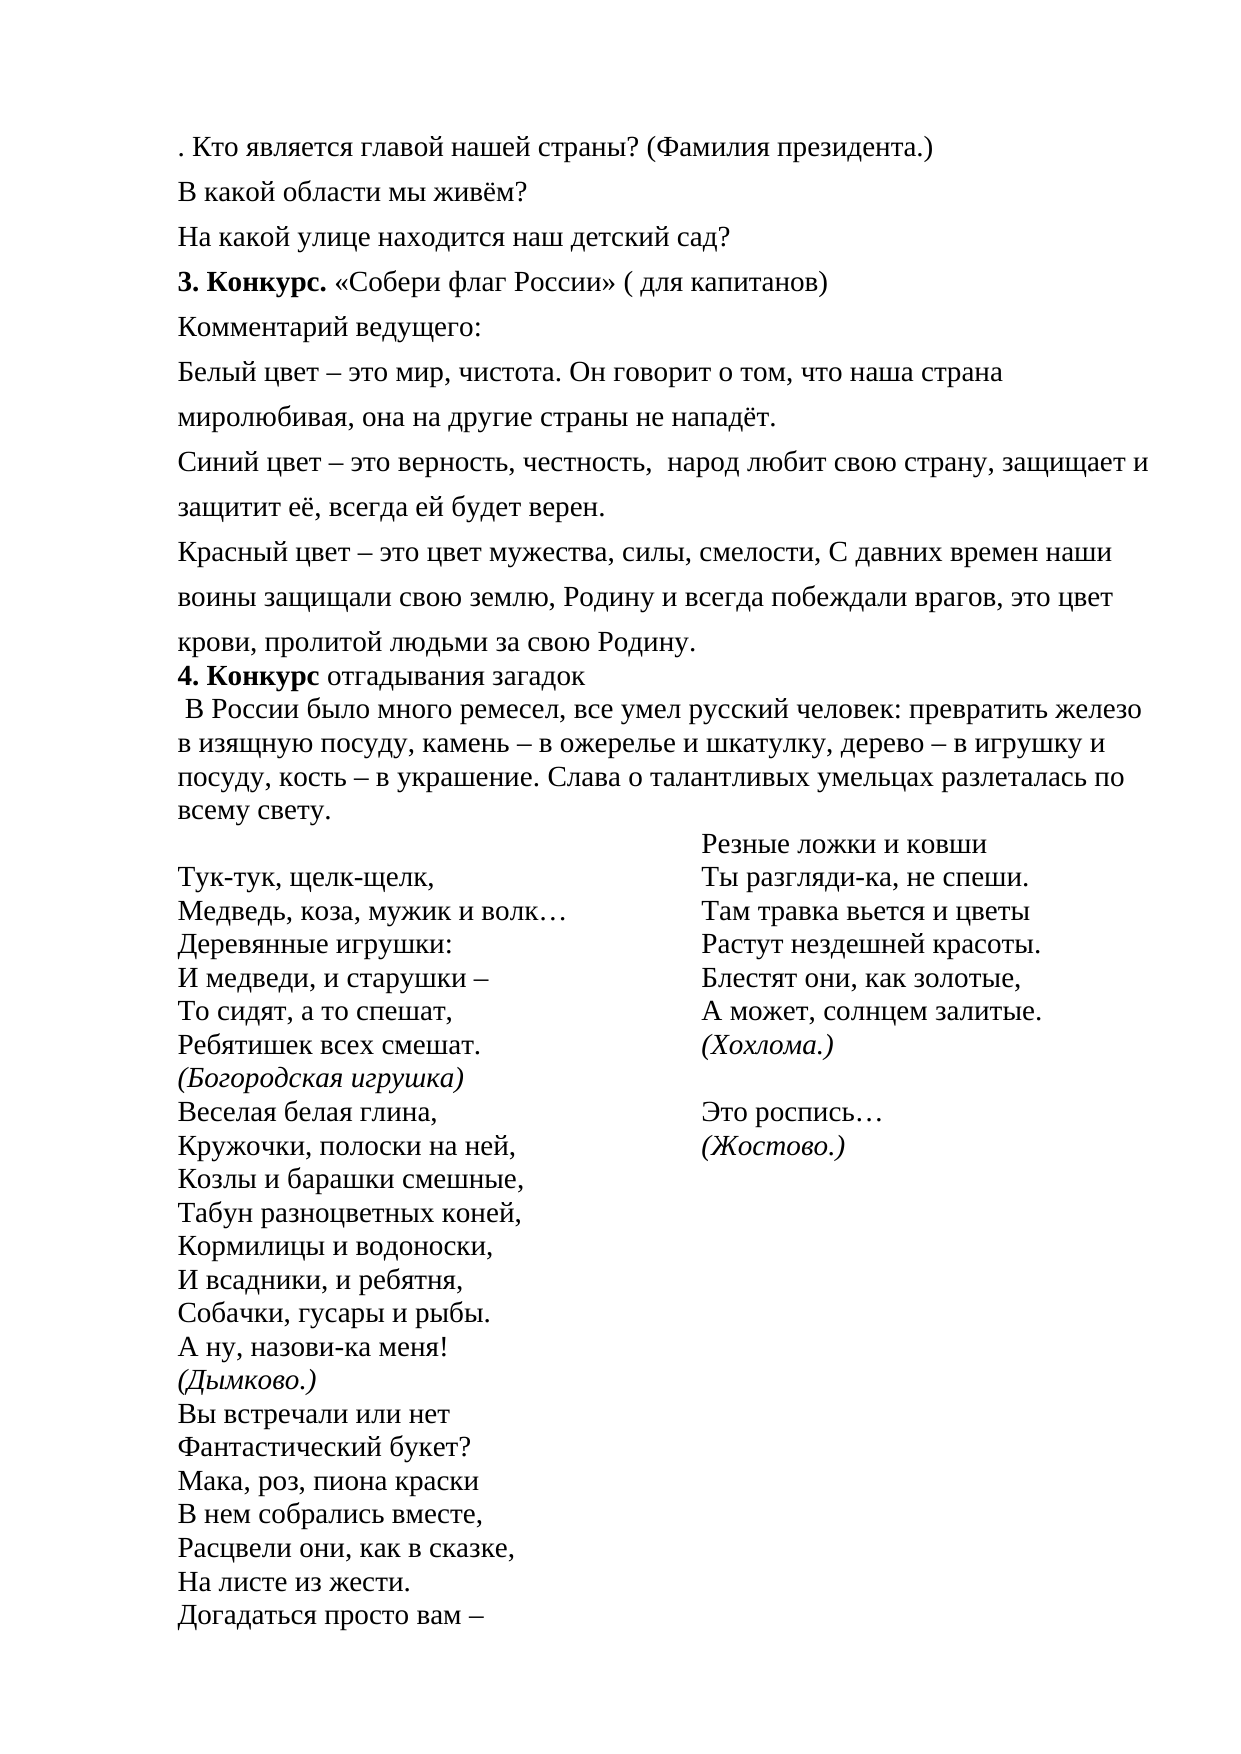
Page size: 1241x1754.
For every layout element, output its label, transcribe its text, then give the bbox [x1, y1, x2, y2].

text На какой улице находится наш детский сад? [177, 208, 1152, 253]
text Синий цвет – это верность, честность, народ любит свою страну, защищает и защитит её, всегда ей будет верен. [177, 433, 1152, 523]
text Вы встречали или нет Фантастический букет? Мака, роз, пиона краски В нем собрались вместе, Расцвели они, как в сказке, На листе из жести. Догадаться просто вам – Это роспись… (Жостово.) [701, 1094, 1152, 1161]
text В России было много ремесел, все умел русский человек: превратить железо в изящную посуду, камень – в ожерелье и шкатулку, дерево – в игрушку и посуду, кость – в украшение. Слава о талантливых умельцах разлеталась по всему свету. [177, 692, 1152, 826]
text Красный цвет – это цвет мужества, силы, смелости, С давних времен наши воины защищали свою землю, Родину и всегда побеждали врагов, это цвет крови, пролитой людьми за свою Родину. [177, 523, 1152, 658]
text Резные ложки и ковши Ты разгляди-ка, не спеши. Там травка вьется и цветы Растут нездешней красоты. Блестят они, как золотые, А может, солнцем залитые. (Хохлома.) [701, 826, 1152, 1061]
text Веселая белая глина, Кружочки, полоски на ней, Козлы и барашки смешные, Табун разноцветных коней, Кормилицы и водоноски, И всадники, и ребятня, Собачки, гусары и рыбы. А ну, назови-ка меня! (Дымково.) [177, 1094, 627, 1396]
text 3. Конкурс. «Собери флаг России» ( для капитанов) [177, 253, 1152, 298]
text Вы встречали или нет Фантастический букет? Мака, роз, пиона краски В нем собрались вместе, Расцвели они, как в сказке, На листе из жести. Догадаться просто вам – Это роспись… (Жостово.) [177, 1396, 627, 1631]
text Комментарий ведущего: [177, 298, 1152, 343]
text . Кто является главой нашей страны? (Фамилия президента.) В какой области мы живём? [177, 118, 1152, 208]
text Тук-тук, щелк-щелк, Медведь, коза, мужик и волк… Деревянные игрушки: И медведи, и старушки – То сидят, а то спешат, Ребятишек всех смешат. (Богородская игрушка) [177, 859, 627, 1094]
text 4. Конкурс отгадывания загадок [177, 658, 1152, 692]
text Белый цвет – это мир, чистота. Он говорит о том, что наша страна миролюбивая, она на другие страны не нападёт. [177, 343, 1152, 433]
